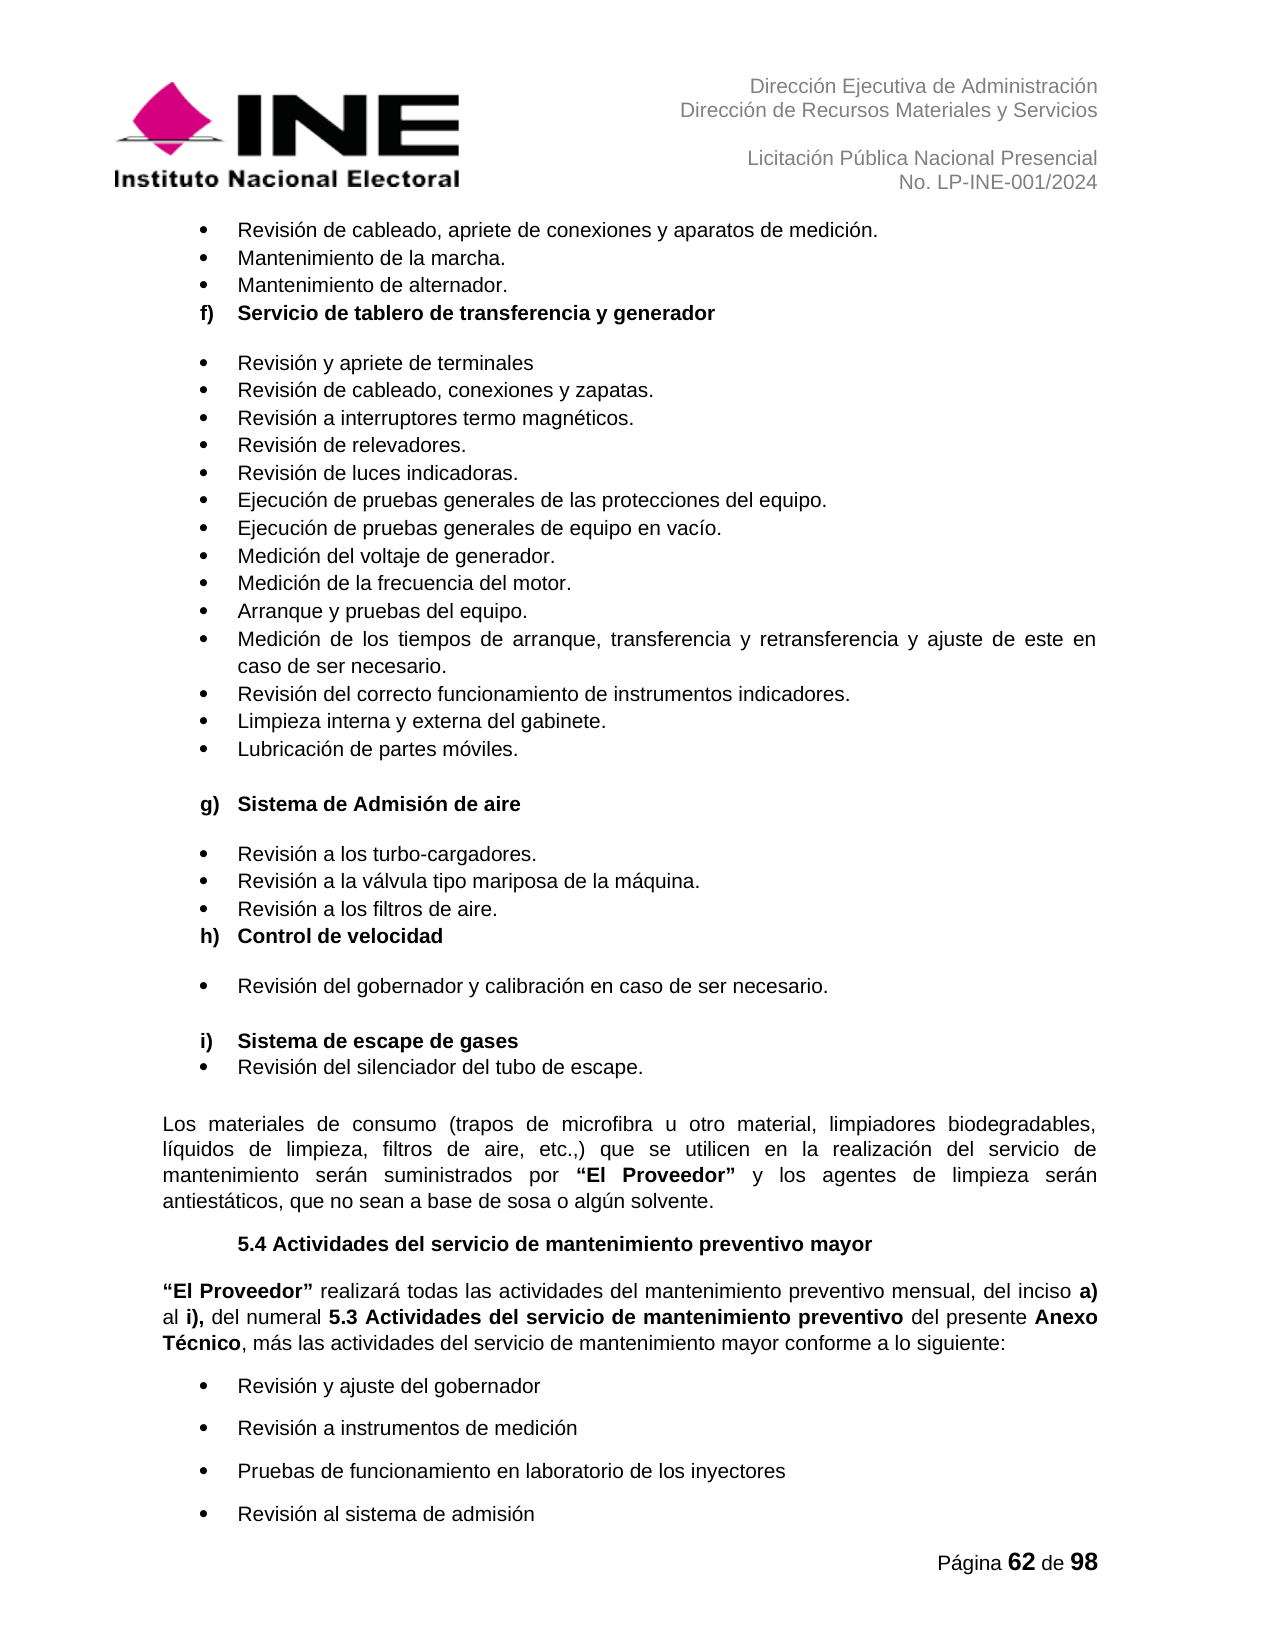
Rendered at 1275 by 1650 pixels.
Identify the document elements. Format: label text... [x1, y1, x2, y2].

list Revisión de relevadores. [200, 433, 1098, 457]
list Ejecución de pruebas generales de las protecciones del equipo. [200, 488, 1098, 512]
list Sistema de Admisión de aire [200, 792, 1098, 816]
list Revisión al sistema de admisión [200, 1501, 1098, 1525]
list Revisión de cableado, apriete de conexiones y aparatos de medición. [200, 218, 1098, 242]
list Servicio de tablero de transferencia y generador [200, 301, 1098, 324]
list Revisión del correcto funcionamiento de instrumentos indicadores. [200, 681, 1098, 706]
list Medición del voltaje de generador. [200, 543, 1098, 568]
list Revisión a interruptores termo magnéticos. [200, 406, 1098, 429]
list Revisión y ajuste del gobernador [200, 1373, 1098, 1398]
list Pruebas de funcionamiento en laboratorio de los inyectores [200, 1459, 1098, 1483]
list Medición de la frecuencia del motor. [200, 571, 1098, 595]
list Revisión del gobernador y calibración en caso de ser necesario. [200, 974, 1098, 998]
text 5.4 Actividades del servicio de mantenimiento preventivo mayor [237, 1231, 1098, 1255]
list Control de velocidad [200, 924, 1098, 948]
list Revisión del silenciador del tubo de escape. [200, 1055, 1098, 1079]
picture [115, 82, 459, 187]
list Lubricación de partes móviles. [200, 737, 1098, 761]
text Los materiales de consumo (trapos de microfibra u otro material, limpiadores biodegradables, líquidos de limpieza, filtros de aire, etc.,) que se utilicen en la realización del servicio de mantenimiento serán suministrados por “El Proveedor” y los agentes de limpieza serán antiestáticos, que no sean a base de sosa o algún solvente. [162, 1111, 1098, 1213]
list Revisión de luces indicadoras. [200, 461, 1098, 485]
list Revisión y apriete de terminales [200, 350, 1098, 374]
list Arranque y pruebas del equipo. [200, 599, 1098, 623]
text “El Proveedor” realizará todas las actividades del mantenimiento preventivo mensual, del inciso a) al i), del numeral 5.3 Actividades del servicio de mantenimiento preventivo del presente Anexo Técnico, más las actividades del servicio de mantenimiento mayor conforme a lo siguiente: [162, 1279, 1098, 1355]
list Mantenimiento de la marcha. [200, 245, 1098, 269]
list Revisión a instrumentos de medición [200, 1416, 1098, 1440]
list Sistema de escape de gases [200, 1029, 1098, 1053]
list Revisión a los filtros de aire. [200, 897, 1098, 921]
list Mantenimiento de alternador. [200, 273, 1098, 297]
list Medición de los tiempos de arranque, transferencia y retransferencia y ajuste de este en caso de ser necesario. [200, 626, 1098, 678]
list Revisión a la válvula tipo mariposa de la máquina. [200, 869, 1098, 893]
list Revisión de cableado, conexiones y zapatas. [200, 378, 1098, 402]
list Limpieza interna y externa del gabinete. [200, 709, 1098, 733]
list Ejecución de pruebas generales de equipo en vacío. [200, 516, 1098, 540]
list Revisión a los turbo-cargadores. [200, 842, 1098, 866]
